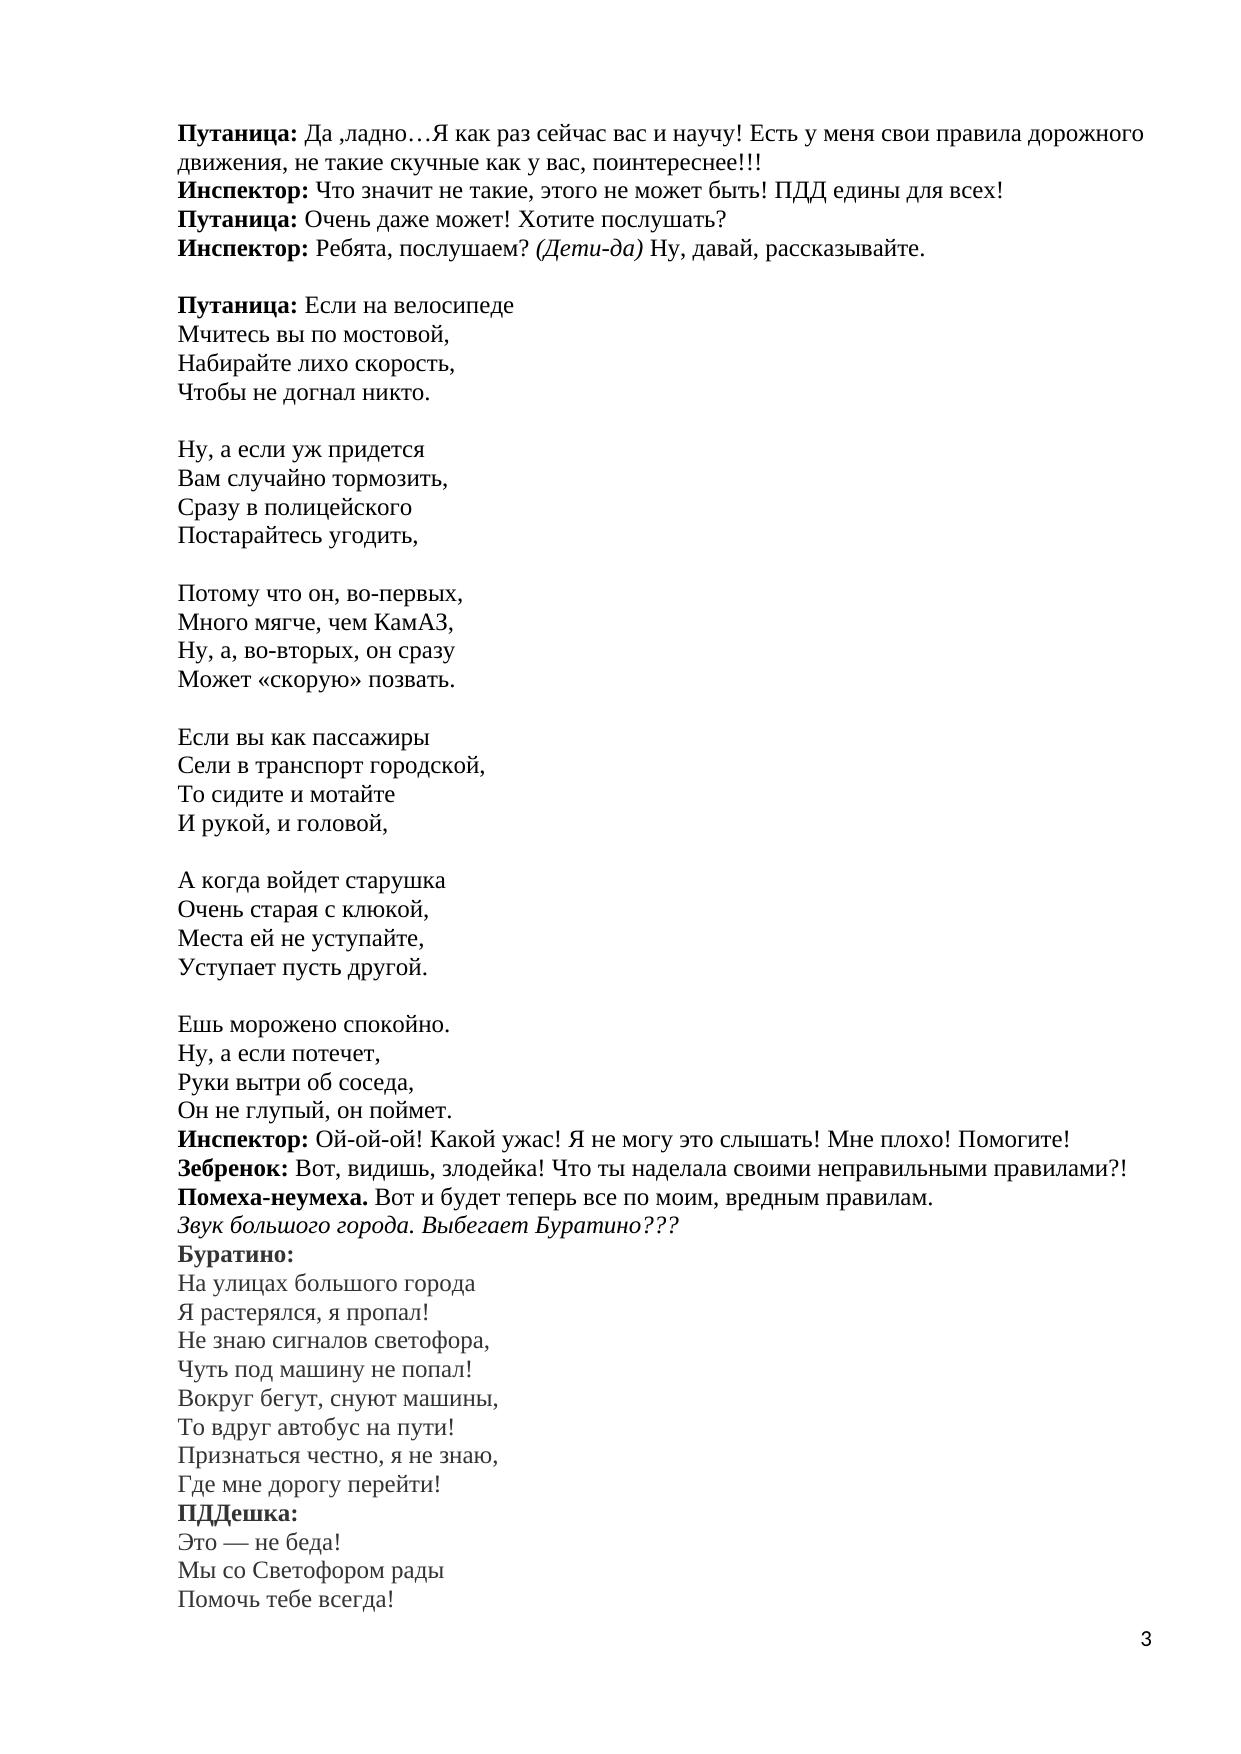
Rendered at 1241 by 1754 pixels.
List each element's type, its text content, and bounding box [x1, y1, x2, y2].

text Зебренок: Вот, видишь, злодейка! Что ты наделала своими неправильными правилами?! [177, 1153, 1152, 1182]
text То сидите и мотайте [177, 779, 1152, 808]
text Уступает пусть другой. [177, 952, 1152, 981]
text Сразу в полицейского [177, 492, 1152, 521]
text Много мягче, чем КамАЗ, [177, 607, 1152, 636]
text Очень старая с клюкой, [177, 894, 1152, 923]
text А когда войдет старушка [177, 866, 1152, 894]
text Сели в транспорт городской, [177, 751, 1152, 779]
text Мчитесь вы по мостовой, [177, 319, 1152, 348]
text Потому что он, во-первых, [177, 578, 1152, 607]
text Ну, а, во-вторых, он сразу [177, 636, 1152, 664]
text Путаница: Да ,ладно…Я как раз сейчас вас и научу! Есть у меня свои правила дорожного движения, не такие скучные как у вас, поинтереснее!!! [177, 118, 1152, 176]
text Места ей не уступайте, [177, 923, 1152, 952]
text Звук большого города. Выбегает Буратино??? [177, 1211, 1152, 1239]
text Если вы как пассажиры [177, 722, 1152, 751]
text Инспектор: Ой-ой-ой! Какой ужас! Я не могу это слышать! Мне плохо! Помогите! [177, 1124, 1152, 1153]
text Набирайте лихо скорость, [177, 348, 1152, 377]
text Инспектор: Что значит не такие, этого не может быть! ПДД едины для всех! [177, 176, 1152, 204]
text Путаница: Очень даже может! Хотите послушать? [177, 204, 1152, 233]
text Помеха-неумеха. Вот и будет теперь все по моим, вредным правилам. [177, 1182, 1152, 1211]
text Ешь морожено спокойно. [177, 1009, 1152, 1038]
text Буратино: На улицах большого города Я растерялся, я пропал! Не знаю сигналов светофора, Чуть под машину не попал! Вокруг бегут, снуют машины, То вдруг автобус на пути! Признаться честно, я не знаю, Где мне дорогу перейти! ПДДешка: Это — не беда! Мы со Светофором рады Помочь тебе всегда! [177, 1239, 1152, 1613]
text Ну, а если уж придется [177, 434, 1152, 463]
text Инспектор: Ребята, послушаем? (Дети-да) Ну, давай, рассказывайте. [177, 233, 1152, 262]
text Он не глупый, он поймет. [177, 1096, 1152, 1124]
text Руки вытри об соседа, [177, 1067, 1152, 1096]
text Ну, а если потечет, [177, 1038, 1152, 1067]
text Вам случайно тормозить, [177, 463, 1152, 492]
text Постарайтесь угодить, [177, 521, 1152, 549]
text И рукой, и головой, [177, 808, 1152, 837]
text Чтобы не догнал никто. [177, 377, 1152, 406]
text Путаница: Если на велосипеде [177, 291, 1152, 319]
text Может «скорую» позвать. [177, 664, 1152, 693]
